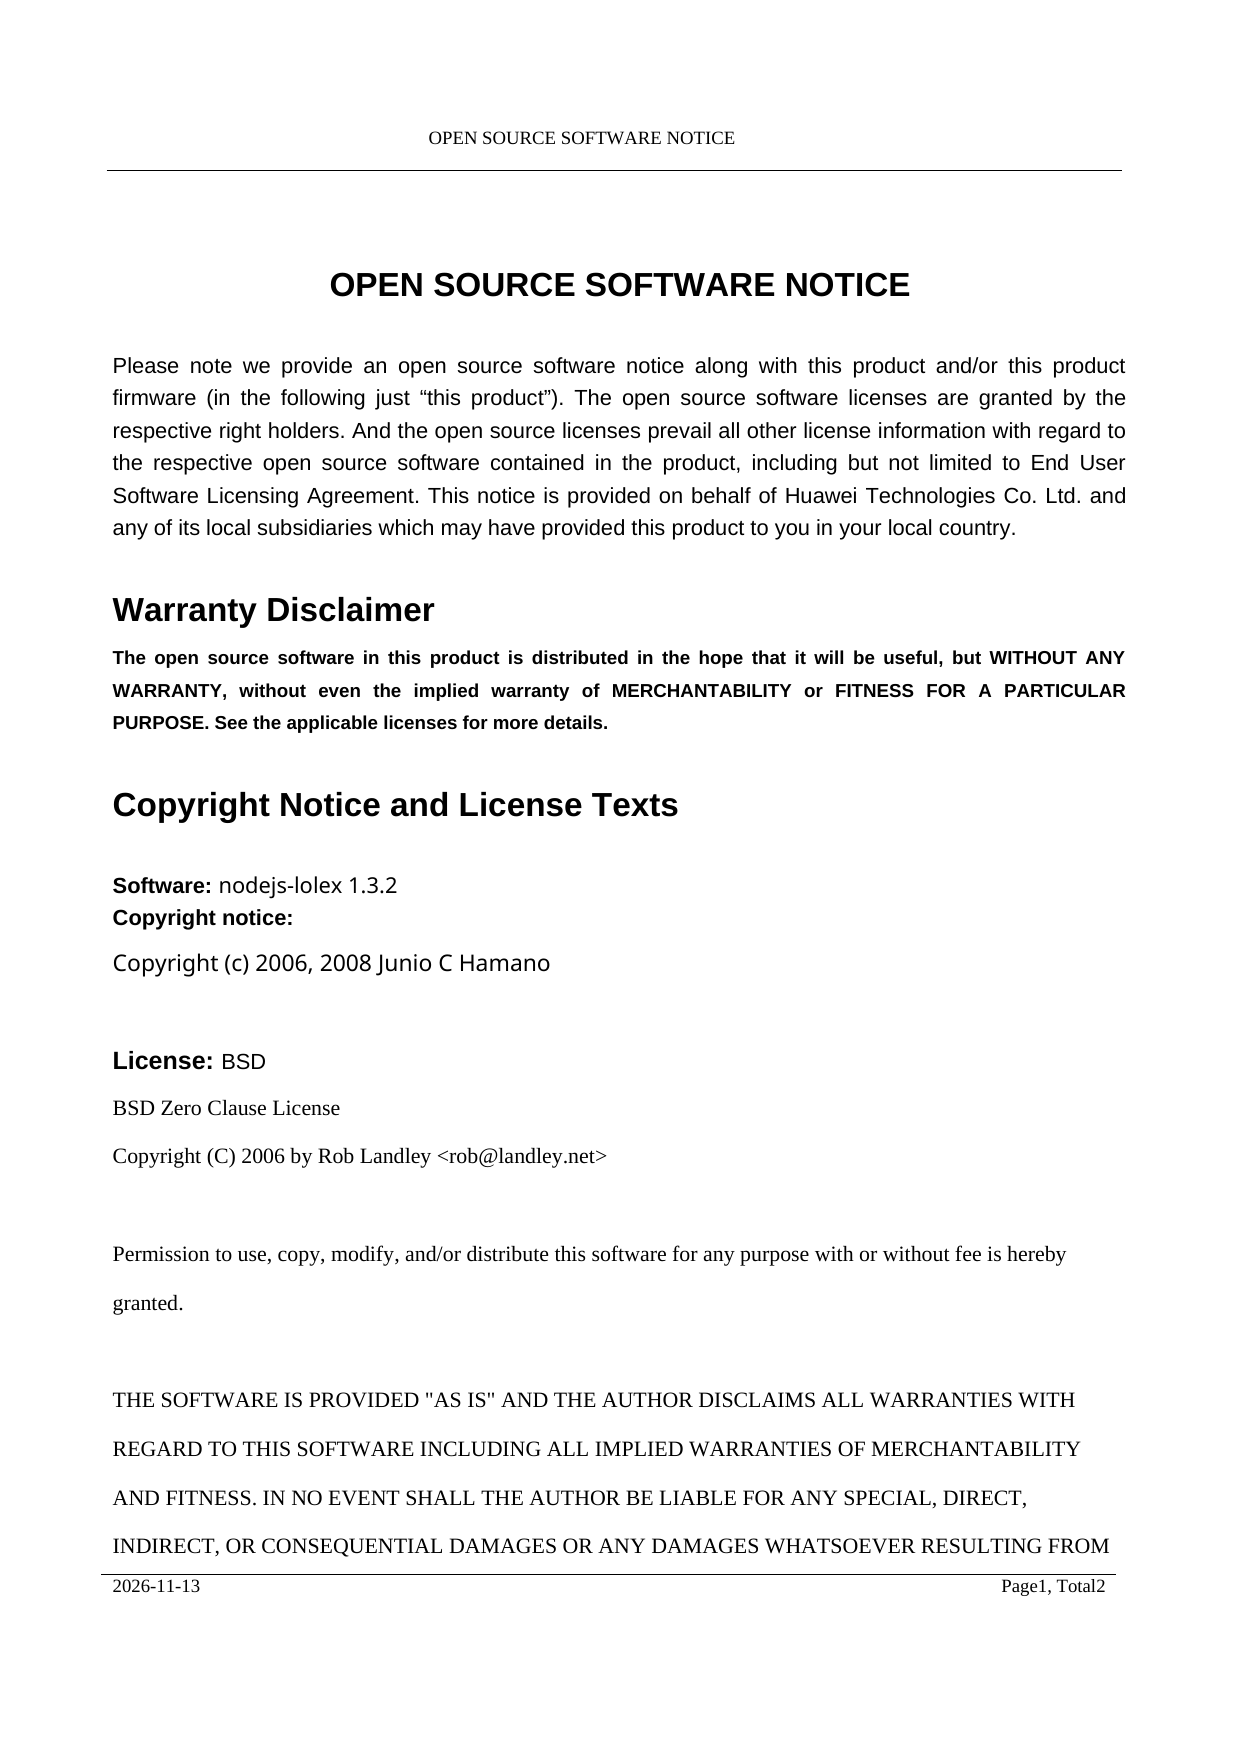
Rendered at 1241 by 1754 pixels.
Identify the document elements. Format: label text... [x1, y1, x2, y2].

text Software: nodejs-lolex 1.3.2 [112, 869, 1128, 901]
text Please note we provide an open source software notice along with this product and/or this product firmware (in the following just “this product”). The open source software licenses are granted by the respective right holders. And the open source licenses prevail all other license information with regard to the respective open source software contained in the product, including but not limited to End User Software Licensing Agreement. This notice is provided on behalf of Huawei Technologies Co. Ltd. and any of its local subsidiaries which may have provided this product to you in your local country. [112, 349, 1128, 544]
text Copyright notice: [112, 901, 1128, 934]
text OPEN SOURCE SOFTWARE NOTICE [112, 251, 1128, 316]
text The open source software in this product is distributed in the hope that it will be useful, but WITHOUT ANY WARRANTY, without even the implied warranty of MERCHANTABILITY or FITNESS FOR A PARTICULAR PURPOSE. See the applicable licenses for more details. [112, 641, 1128, 739]
text Copyright Notice and License Texts [112, 771, 1128, 836]
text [112, 1091, 1128, 1562]
text Warranty Disclaimer [112, 576, 1128, 641]
text License: BSD [112, 1044, 1128, 1077]
text Copyright (c) 2006, 2008 Junio C Hamano [112, 947, 1128, 1028]
